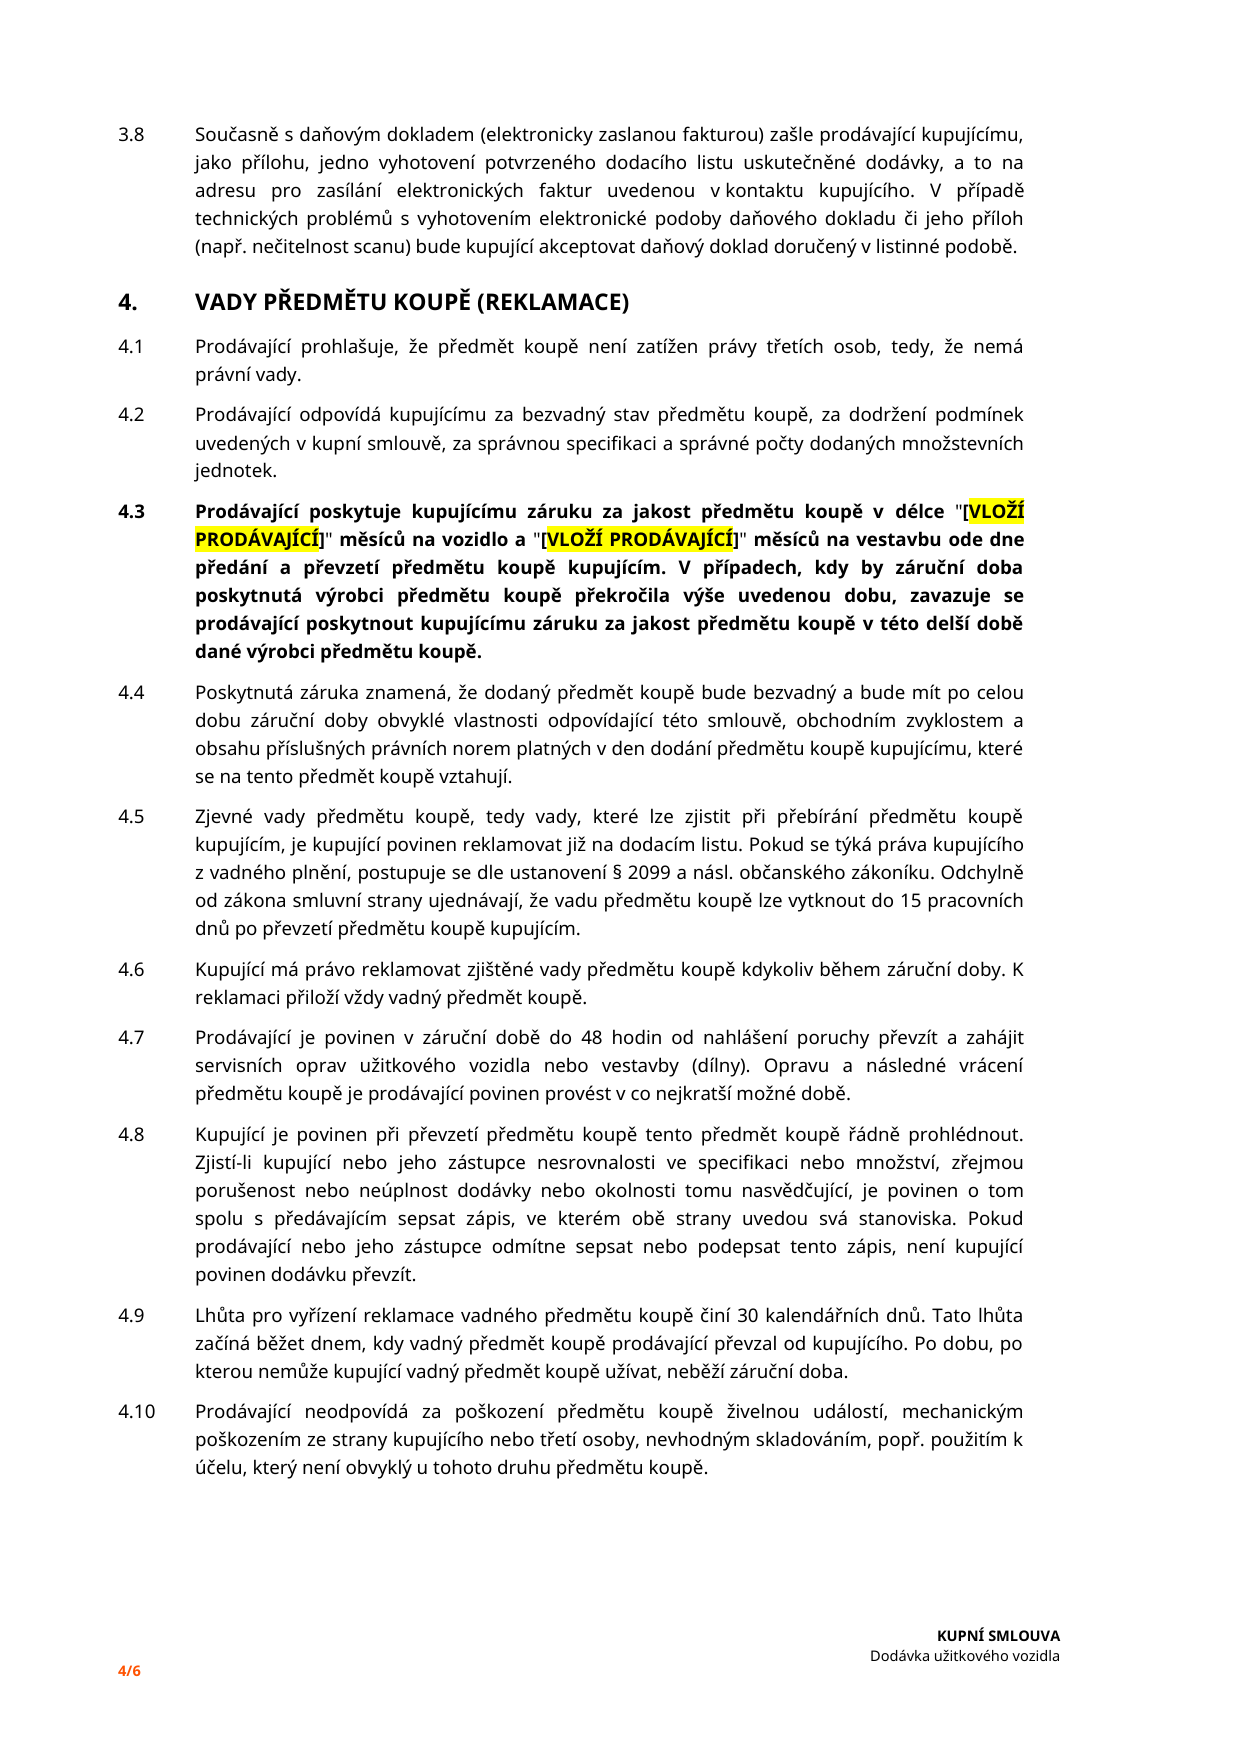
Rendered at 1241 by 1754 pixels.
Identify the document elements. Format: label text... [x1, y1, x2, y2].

text Současně s daňovým dokladem (elektronicky zaslanou fakturou) zašle prodávající kupujícímu, jako přílohu, jedno vyhotovení potvrzeného dodacího listu uskutečněné dodávky, a to na adresu pro zasílání elektronických faktur uvedenou v kontaktu kupujícího. V případě technických problémů s vyhotovením elektronické podoby daňového dokladu či jeho příloh (např. nečitelnost scanu) bude kupující akceptovat daňový doklad doručený v listinné podobě. [118, 121, 1024, 259]
text Poskytnutá záruka znamená, že dodaný předmět koupě bude bezvadný a bude mít po celou dobu záruční doby obvyklé vlastnosti odpovídající této smlouvě, obchodním zvyklostem a obsahu příslušných právních norem platných v den dodání předmětu koupě kupujícímu, které se na tento předmět koupě vztahují. [118, 679, 1024, 788]
text Prodávající neodpovídá za poškození předmětu koupě živelnou událostí, mechanickým poškozením ze strany kupujícího nebo třetí osoby, nevhodným skladováním, popř. použitím k účelu, který není obvyklý u tohoto druhu předmětu koupě. [118, 1398, 1024, 1480]
text Kupující má právo reklamovat zjištěné vady předmětu koupě kdykoliv během záruční doby. K reklamaci přiloží vždy vadný předmět koupě. [118, 956, 1024, 1010]
text Prodávající odpovídá kupujícímu za bezvadný stav předmětu koupě, za dodržení podmínek uvedených v kupní smlouvě, za správnou specifikaci a správné počty dodaných množstevních jednotek. [118, 402, 1024, 483]
text Lhůta pro vyřízení reklamace vadného předmětu koupě činí 30 kalendářních dnů. Tato lhůta začíná běžet dnem, kdy vadný předmět koupě prodávající převzal od kupujícího. Po dobu, po kterou nemůže kupující vadný předmět koupě užívat, neběží záruční doba. [118, 1302, 1024, 1383]
text Prodávající poskytuje kupujícímu záruku za jakost předmětu koupě v délce "[VLOŽÍ PRODÁVAJÍCÍ]" měsíců na vozidlo a "[VLOŽÍ PRODÁVAJÍCÍ]" měsíců na vestavbu ode dne předání a převzetí předmětu koupě kupujícím. V případech, kdy by záruční doba poskytnutá výrobci předmětu koupě překročila výše uvedenou dobu, zavazuje se prodávající poskytnout kupujícímu záruku za jakost předmětu koupě v této delší době dané výrobci předmětu koupě. [118, 498, 1024, 664]
text Prodávající prohlašuje, že předmět koupě není zatížen právy třetích osob, tedy, že nemá právní vady. [118, 333, 1024, 387]
text Zjevné vady předmětu koupě, tedy vady, které lze zjistit při přebírání předmětu koupě kupujícím, je kupující povinen reklamovat již na dodacím listu. Pokud se týká práva kupujícího z vadného plnění, postupuje se dle ustanovení § 2099 a násl. občanského zákoníku. Odchylně od zákona smluvní strany ujednávají, že vadu předmětu koupě lze vytknout do 15 pracovních dnů po převzetí předmětu koupě kupujícím. [118, 803, 1024, 941]
text Prodávající je povinen v záruční době do 48 hodin od nahlášení poruchy převzít a zahájit servisních oprav užitkového vozidla nebo vestavby (dílny). Opravu a následné vrácení předmětu koupě je prodávající povinen provést v co nejkratší možné době. [118, 1025, 1024, 1106]
text Kupující je povinen při převzetí předmětu koupě tento předmět koupě řádně prohlédnout. Zjistí-li kupující nebo jeho zástupce nesrovnalosti ve specifikaci nebo množství, zřejmou porušenost nebo neúplnost dodávky nebo okolnosti tomu nasvědčující, je povinen o tom spolu s předávajícím sepsat zápis, ve kterém obě strany uvedou svá stanoviska. Pokud prodávající nebo jeho zástupce odmítne sepsat nebo podepsat tento zápis, není kupující povinen dodávku převzít. [118, 1121, 1024, 1287]
text vady předmětu koupě (reklamace) [118, 286, 1024, 318]
